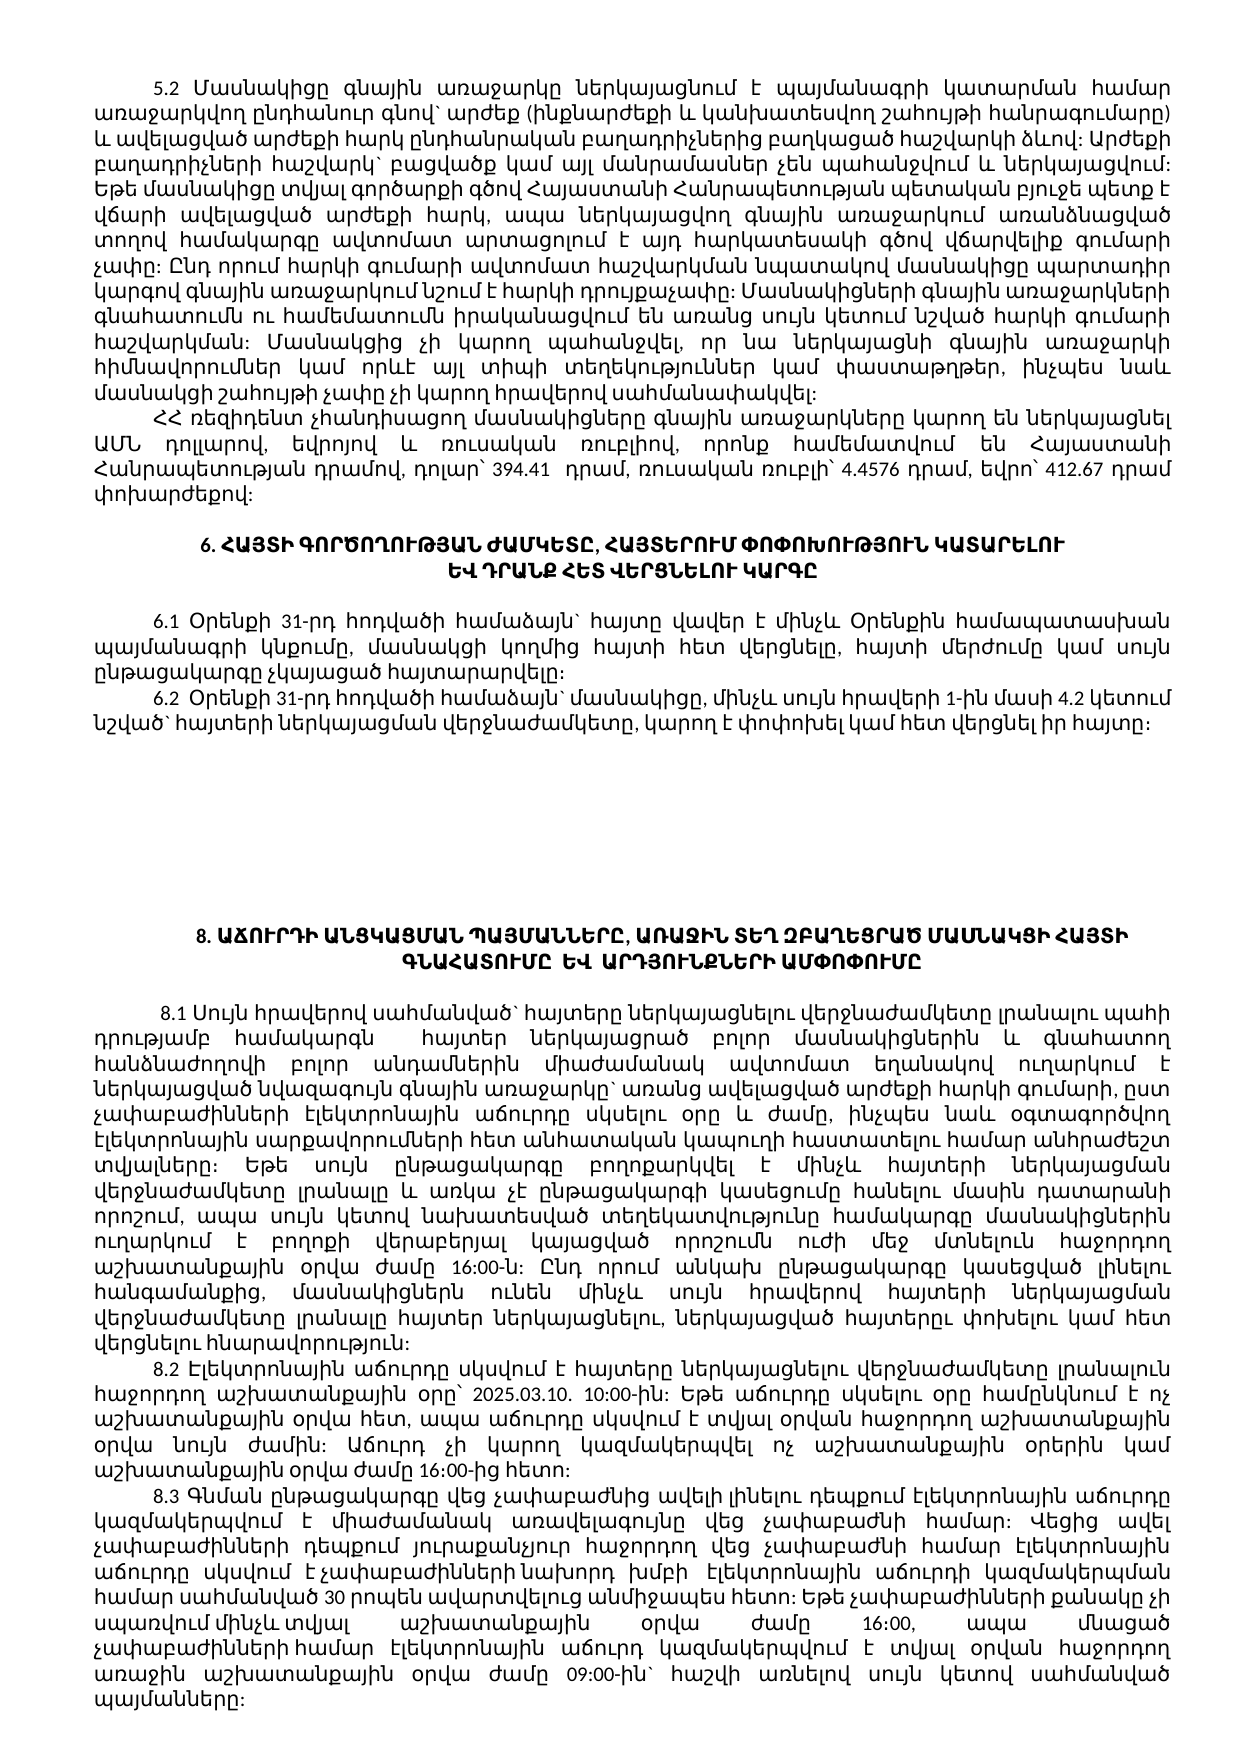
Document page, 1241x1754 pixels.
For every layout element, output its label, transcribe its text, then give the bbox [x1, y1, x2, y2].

text ԳՆԱՀԱՏՈՒՄԸ ԵՎ ԱՐԴՅՈՒՆՔՆԵՐԻ ԱՄՓՈՓՈՒՄԸ [94, 949, 1171, 974]
text 6. ՀԱՅՏԻ ԳՈՐԾՈՂՈՒԹՅԱՆ ԺԱՄԿԵՏԸ, ՀԱՅՏԵՐՈՒՄ ՓՈՓՈԽՈՒԹՅՈՒՆ ԿԱՏԱՐԵԼՈՒ [94, 532, 1171, 558]
text 8. ԱՃՈՒՐԴԻ ԱՆՑԿԱՑՄԱՆ ՊԱՅՄԱՆՆԵՐԸ, ԱՌԱՋԻՆ ՏԵՂ ԶԲԱՂԵՑՐԱԾ ՄԱՍՆԱԿՑԻ ՀԱՅՏԻ [94, 924, 1171, 949]
text 6.2 Օրենքի 31-րդ հոդվածի համաձայն` մասնակիցը, մինչև սույն հրավերի 1-ին մասի 4.2 կետում նշված` հայտերի ներկայացման վերջնաժամկետը, կարող է փոփոխել կամ հետ վերցնել իր հայտը։ [94, 685, 1171, 736]
text ՀՀ ռեզիդենտ չհանդիսացող մասնակիցները գնային առաջարկները կարող են ներկայացնել ԱՄՆ դոլլարով, եվրոյով և ռուսական ռուբլիով, որոնք համեմատվում են Հայաստանի Հանրապետության դրամով, դոլար՝ 394.41 դրամ, ռուսական ռուբլի՝ 4.4576 դրամ, եվրո՝ 412.67 դրամ փոխարժեքով: [94, 405, 1171, 507]
text ԵՎ ԴՐԱՆՔ ՀԵՏ ՎԵՐՑՆԵԼՈՒ ԿԱՐԳԸ [94, 558, 1171, 583]
text 6.1 Օրենքի 31-րդ հոդվածի համաձայն` հայտը վավեր է մինչև Օրենքին համապատասխան պայմանագրի կնքումը, մասնակցի կողմից հայտի հետ վերցնելը, հայտի մերժումը կամ սույն ընթացակարգը չկայացած հայտարարվելը։ [94, 609, 1171, 685]
text 8.2 Էլեկտրոնային աճուրդը սկսվում է հայտերը ներկայացնելու վերջնաժամկետը լրանալուն հաջորդող աշխատանքային օրը՝ 2025.03.10. 10:00 -ին: Եթե աճուրդը սկսելու օրը համընկնում է ոչ աշխատանքային օրվա հետ, ապա աճուրդը սկսվում է տվյալ օրվան հաջորդող աշխատանքային օրվա նույն ժամին: Աճուրդ չի կարող կազմակերպվել ոչ աշխատանքային օրերին կամ աշխատանքային օրվա ժամը 16։00-ից հետո: [94, 1356, 1171, 1483]
text 8.3 Գնման ընթացակարգը վեց չափաբաժնից ավելի լինելու դեպքում էլեկտրոնային աճուրդը կազմակերպվում է միաժամանակ առավելագույնը վեց չափաբաժնի համար: Վեցից ավել չափաբաժինների դեպքում յուրաքանչյուր հաջորդող վեց չափաբաժնի համար էլեկտրոնային աճուրդը սկսվում է չափաբաժինների նախորդ խմբի էլեկտրոնային աճուրդի կազմակերպման համար սահմանված 30 րոպեն ավարտվելուց անմիջապես հետո: Եթե չափաբաժինների քանակը չի սպառվում մինչև տվյալ աշխատանքային օրվա ժամը 16։00, ապա մնացած չափաբաժինների համար էլեկտրոնային աճուրդ կազմակերպվում է տվյալ օրվան հաջորդող առաջին աշխատանքային օրվա ժամը 09:00-ին` հաշվի առնելով սույն կետով սահմանված պայմանները: [94, 1483, 1171, 1712]
text 8.1 Սույն հրավերով սահմանված` հայտերը ներկայացնելու վերջնաժամկետը լրանալու պահի դրությամբ համակարգն հայտեր ներկայացրած բոլոր մասնակիցներին և գնահատող հանձնաժողովի բոլոր անդամներին միաժամանակ ավտոմատ եղանակով ուղարկում է ներկայացված նվազագույն գնային առաջարկը` առանց ավելացված արժեքի հարկի գումարի, ըստ չափաբաժինների էլեկտրոնային աճուրդը սկսելու օրը և ժամը, ինչպես նաև օգտագործվող էլեկտրոնային սարքավորումների հետ անհատական կապուղի հաստատելու համար անհրաժեշտ տվյալները։ Եթե սույն ընթացակարգը բողոքարկվել է մինչև հայտերի ներկայացման վերջնաժամկետը լրանալը և առկա չէ ընթացակարգի կասեցումը հանելու մասին դատարանի որոշում, ապա սույն կետով նախատեսված տեղեկատվությունը համակարգը մասնակիցներին ուղարկում է բողոքի վերաբերյալ կայացված որոշումն ուժի մեջ մտնելուն հաջորդող աշխատանքային օրվա ժամը 16:00-ն: Ընդ որում անկախ ընթացակարգը կասեցված լինելու հանգամանքից, մասնակիցներն ունեն մինչև սույն հրավերով հայտերի ներկայացման վերջնաժամկետը լրանալը հայտեր ներկայացնելու, ներկայացված հայտերըւ փոխելու կամ հետ վերցնելու հնարավորություն: [94, 1000, 1171, 1356]
text 5.2 Մասնակիցը գնային առաջարկը ներկայացնում է պայմանագրի կատարման համար առաջարկվող ընդհանուր գնով` արժեք (ինքնարժեքի և կանխատեսվող շահույթի հանրագումարը) և ավելացված արժեքի հարկ ընդհանրական բաղադրիչներից բաղկացած հաշվարկի ձևով: Արժեքի բաղադրիչների հաշվարկ` բացվածք կամ այլ մանրամասներ չեն պահանջվում և ներկայացվում: Եթե մասնակիցը տվյալ գործարքի գծով Հայաստանի Հանրապետության պետական բյուջե պետք է վճարի ավելացված արժեքի հարկ, ապա ներկայացվող գնային առաջարկում առանձնացված տողով համակարգը ավտոմատ արտացոլում է այդ հարկատեսակի գծով վճարվելիք գումարի չափը: Ընդ որում հարկի գումարի ավտոմատ հաշվարկման նպատակով մասնակիցը պարտադիր կարգով գնային առաջարկում նշում է հարկի դրույքաչափը: Մասնակիցների գնային առաջարկների գնահատումն ու համեմատումն իրականացվում են առանց սույն կետում նշված հարկի գումարի հաշվարկման: Մասնակցից չի կարող պահանջվել, որ նա ներկայացնի գնային առաջարկի հիմնավորումներ կամ որևէ այլ տիպի տեղեկություններ կամ փաստաթղթեր, ինչպես նաև մասնակցի շահույթի չափը չի կարող հրավերով սահմանափակվել: [94, 75, 1171, 405]
